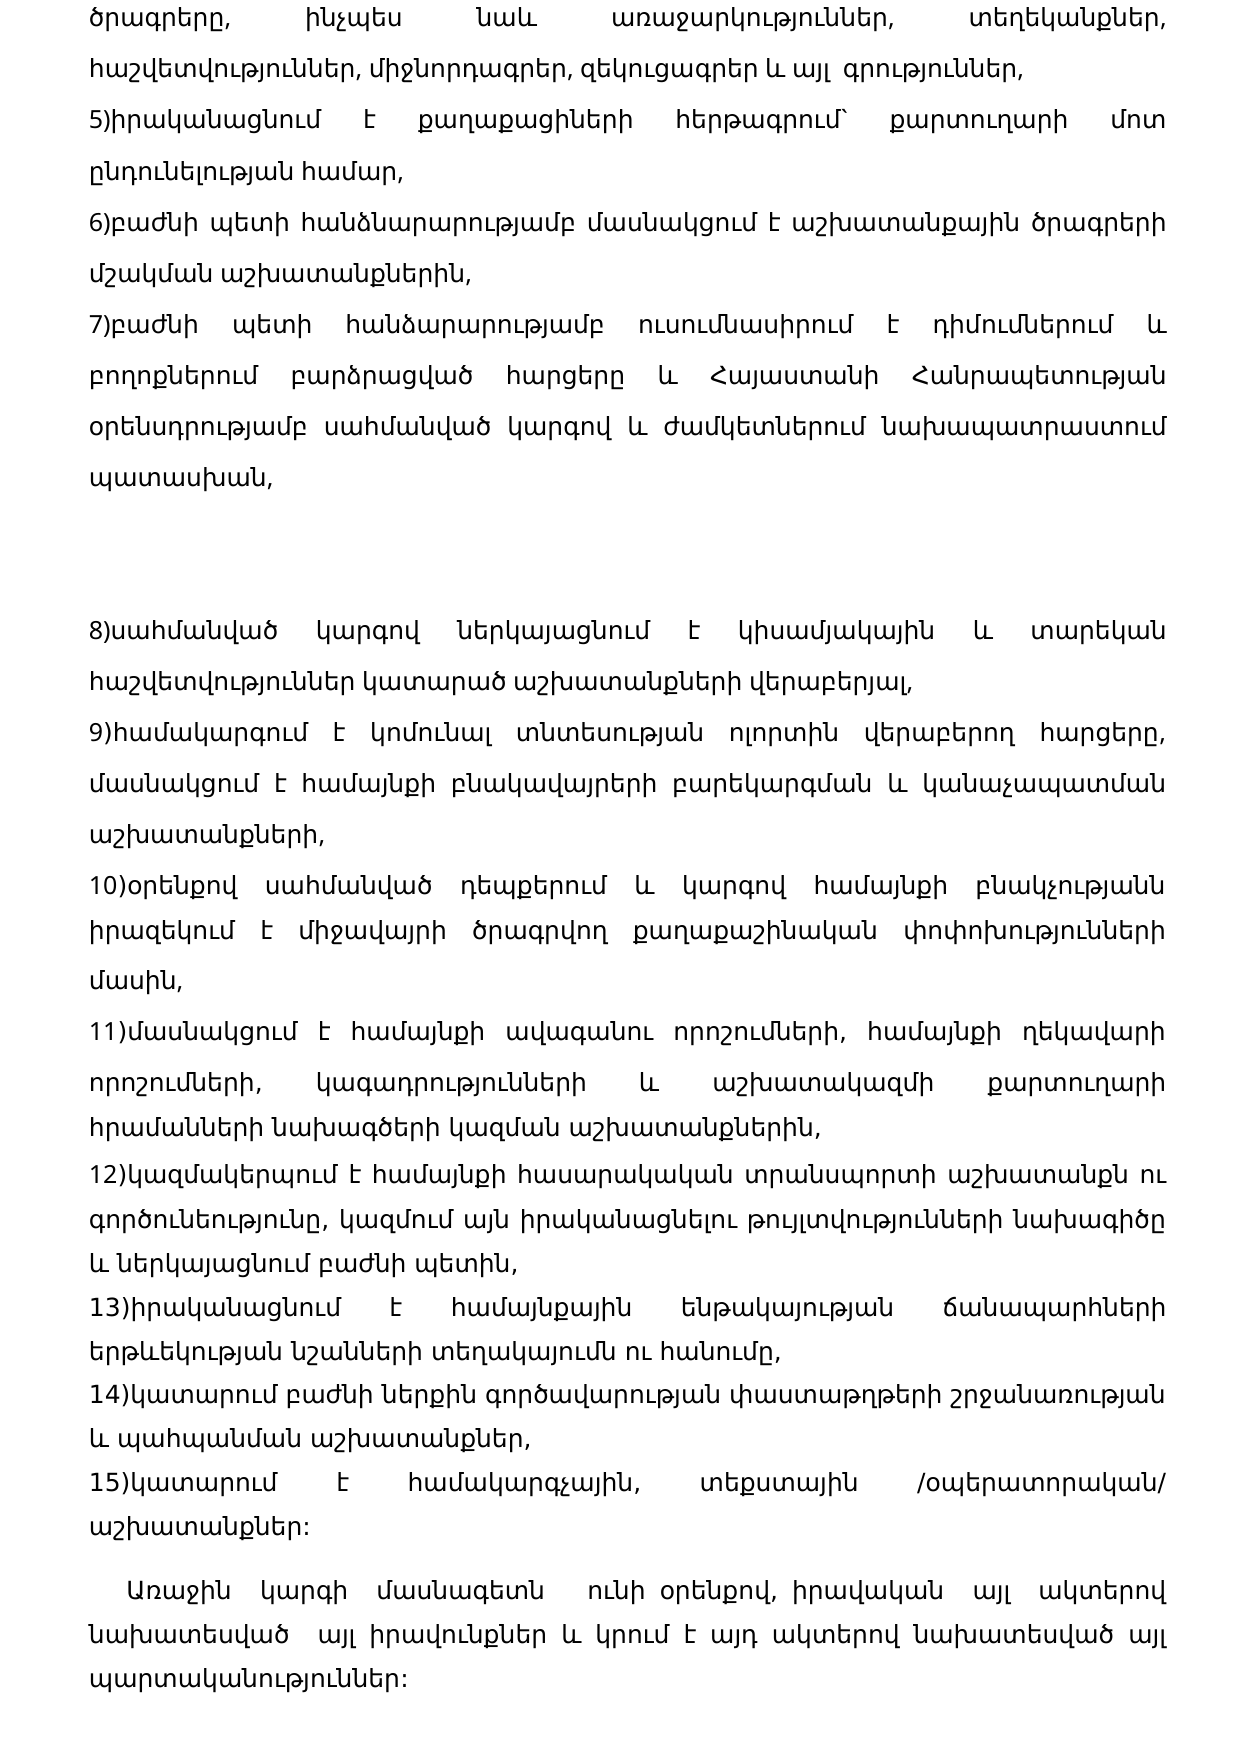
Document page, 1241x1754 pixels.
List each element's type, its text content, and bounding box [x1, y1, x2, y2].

text 9)համակարգում է կոմունալ տնտեսության ոլորտին վերաբերող հարցերը, մասնակցում է համայնքի բնակավայրերի բարեկարգման և կանաչապատման աշխատանքների, [89, 714, 1167, 851]
text 7)բաժնի պետի հանձարարությամբ ուսումնասիրում է դիմումներում և բողոքներում բարձրացված հարցերը և Հայաստանի Հանրապետության օրենսդրությամբ սահմանված կարգով և ժամկետներում նախապատրաստում պատասխան, [89, 306, 1167, 493]
list 14)կատարում բաժնի ներքին գործավարության փաստաթղթերի շրջանառության և պահպանման աշխատանքներ, [89, 1381, 1167, 1453]
list 8)սահմանված կարգով ներկայացնում է կիսամյակային և տարեկան հաշվետվություններ կատարած աշխատանքների վերաբերյալ, [89, 612, 1167, 698]
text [89, 0, 1167, 85]
text 13)իրականացնում է համայնքային ենթակայության ճանապարհների երթևեկության նշանների տեղակայումն ու հանումը, [89, 1293, 1167, 1366]
text 11)մասնակցում է համայնքի ավագանու որոշումների, համայնքի ղեկավարի որոշումների, կագադրությունների և աշխատակազմի քարտուղարի հրամանների նախագծերի կազման աշխատանքներին, [89, 1013, 1167, 1142]
text 10)օրենքով սահմանված դեպքերում և կարգով համայնքի բնակչությանն իրազեկում է միջավայրի ծրագրվող քաղաքաշինական փոփոխությունների մասին, [89, 868, 1167, 997]
text Առաջին կարգի մասնագետն ունի օրենքով, իրավական այլ ակտերով նախատեսված այլ իրավունքներ և կրում է այդ ակտերով նախատեսված այլ պարտականություններ: [89, 1576, 1167, 1693]
text 6)բաժնի պետի հանձնարարությամբ մասնակցում է աշխատանքային ծրագրերի մշակման աշխատանքներին, [89, 204, 1167, 289]
list 15)կատարում է համակարգչային, տեքստային /օպերատորական/ աշխատանքներ: [89, 1468, 1167, 1541]
text 5)իրականացնում է քաղաքացիների հերթագրում` քարտուղարի մոտ ընդունելության համար, [89, 102, 1167, 187]
text 12)կազմակերպում է համայնքի հասարակական տրանսպորտի աշխատանքն ու գործունեությունը, կազմում այն իրականացնելու թույլտվությունների նախագիծը և ներկայացնում բաժնի պետին, [89, 1157, 1167, 1278]
